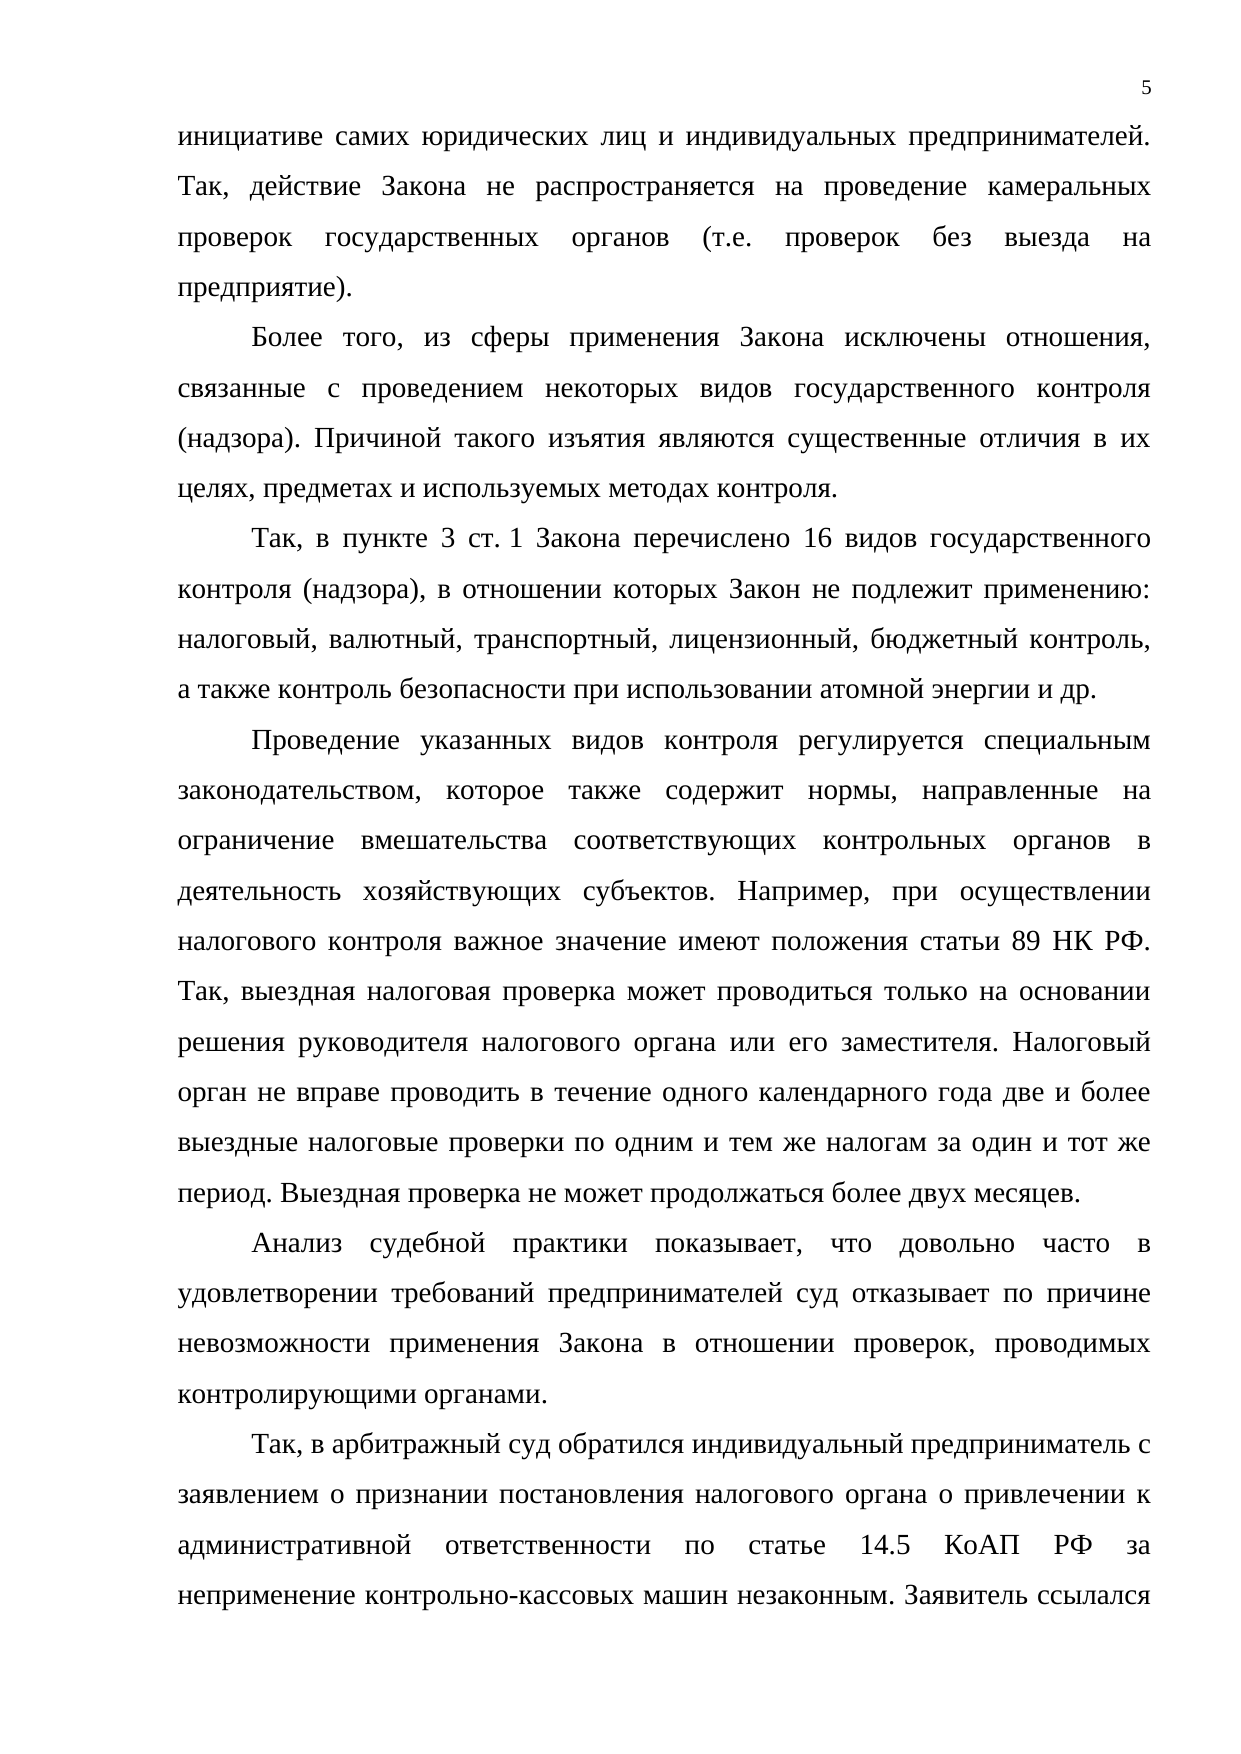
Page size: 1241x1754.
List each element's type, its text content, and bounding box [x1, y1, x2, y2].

text Так, в пункте 3 ст. 1 Закона перечислено 16 видов государственного контроля (надзора), в отношении которых Закон не подлежит применению: налоговый, валютный, транспортный, лицензионный, бюджетный контроль, а также контроль безопасности при использовании атомной энергии и др. [177, 521, 1152, 705]
text Анализ судебной практики показывает, что довольно часто в удовлетворении требований предпринимателей суд отказывает по причине невозможности применения Закона в отношении проверок, проводимых контролирующими органами. [177, 1225, 1152, 1409]
text Более того, из сферы применения Закона исключены отношения, связанные с проведением некоторых видов государственного контроля (надзора). Причиной такого изъятия являются существенные отличия в их целях, предметах и используемых методах контроля. [177, 319, 1152, 504]
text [177, 1426, 1152, 1611]
text Проведение указанных видов контроля регулируется специальным законодательством, которое также содержит нормы, направленные на ограничение вмешательства соответствующих контрольных органов в деятельность хозяйствующих субъектов. Например, при осуществлении налогового контроля важное значение имеют положения статьи 89 НК РФ. Так, выездная налоговая проверка может проводиться только на основании решения руководителя налогового органа или его заместителя. Налоговый орган не вправе проводить в течение одного календарного года две и более выездные налоговые проверки по одним и тем же налогам за один и тот же период. Выездная проверка не может продолжаться более двух месяцев. [177, 722, 1152, 1208]
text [177, 118, 1152, 303]
